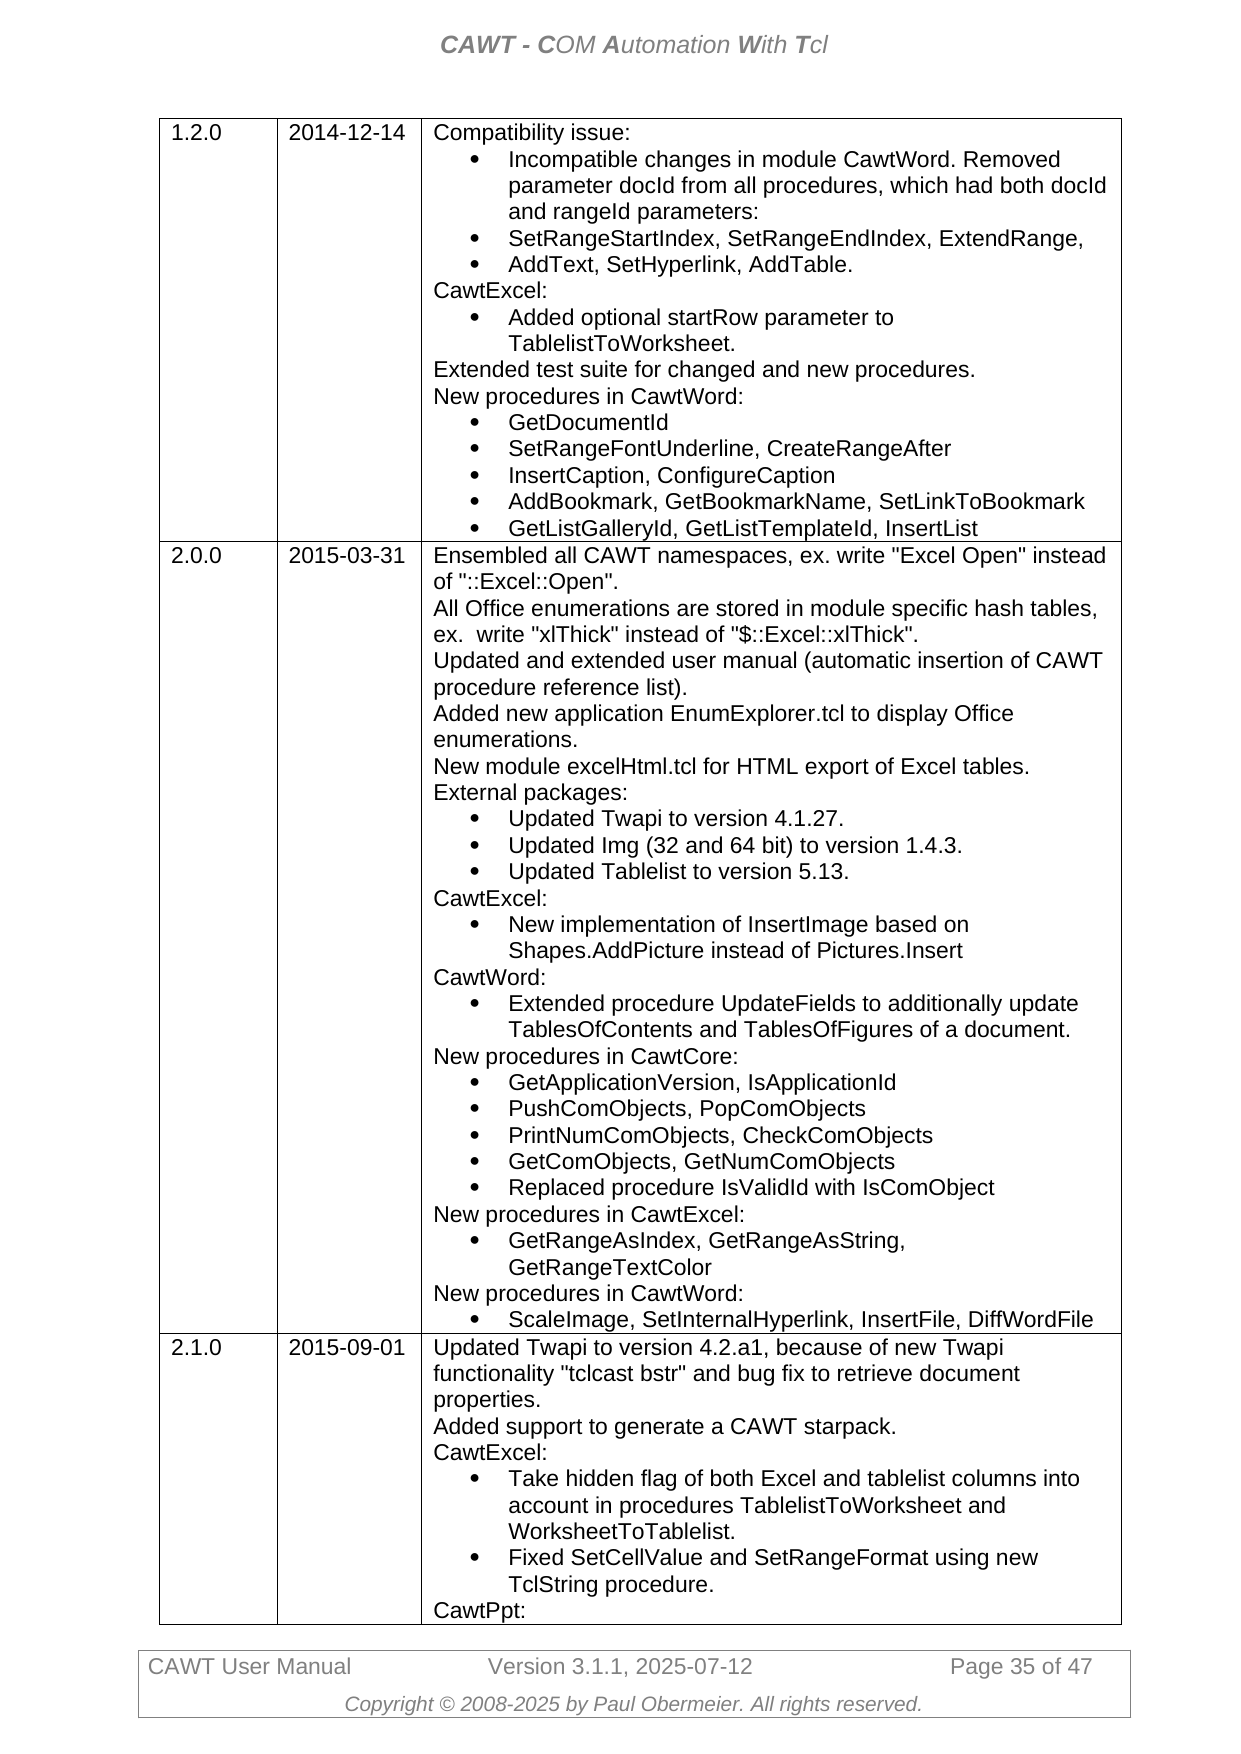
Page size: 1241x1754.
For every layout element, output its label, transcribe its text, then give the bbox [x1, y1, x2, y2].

table_cell 2015-09-01 [278, 1334, 421, 1623]
table_cell 2.1.0 [160, 1334, 277, 1623]
table_cell 1.2.0 [160, 119, 277, 541]
table_cell 2014-12-14 [278, 119, 421, 541]
table_cell Ensembled all CAWT namespaces, ex. write "Excel Open" instead of "::Excel::Open". All Office enumerations are stored in module specific hash tables, ex. write "xlThick" instead of "$::Excel::xlThick". Updated and extended user manual (automatic insertion of CAWT procedure reference list). Added new application EnumExplorer.tcl to display Office enumerations. New module excelHtml.tcl for HTML export of Excel tables. External packages: Updated Twapi to version 4.1.27. Updated Img (32 and 64 bit) to version 1.4.3. Updated Tablelist to version 5.13. CawtExcel: New implementation of InsertImage based on Shapes.AddPicture instead of Pictures.Insert CawtWord: Extended procedure UpdateFields to additionally update TablesOfContents and TablesOfFigures of a document. New procedures in CawtCore: GetApplicationVersion, IsApplicationId PushComObjects, PopComObjects PrintNumComObjects, CheckComObjects GetComObjects, GetNumComObjects Replaced procedure IsValidId with IsComObject New procedures in CawtExcel: GetRangeAsIndex, GetRangeAsString, GetRangeTextColor New procedures in CawtWord: ScaleImage, SetInternalHyperlink, InsertFile, DiffWordFile [422, 542, 1121, 1332]
table_cell 2.0.0 [160, 542, 277, 1332]
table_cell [422, 1334, 1121, 1623]
table_cell Compatibility issue: Incompatible changes in module CawtWord. Removed parameter docId from all procedures, which had both docId and rangeId parameters: SetRangeStartIndex, SetRangeEndIndex, ExtendRange, AddText, SetHyperlink, AddTable. CawtExcel: Added optional startRow parameter to TablelistToWorksheet. Extended test suite for changed and new procedures. New procedures in CawtWord: GetDocumentId SetRangeFontUnderline, CreateRangeAfter InsertCaption, ConfigureCaption AddBookmark, GetBookmarkName, SetLinkToBookmark GetListGalleryId, GetListTemplateId, InsertList [422, 119, 1121, 541]
table_cell 2015-03-31 [278, 542, 421, 1332]
